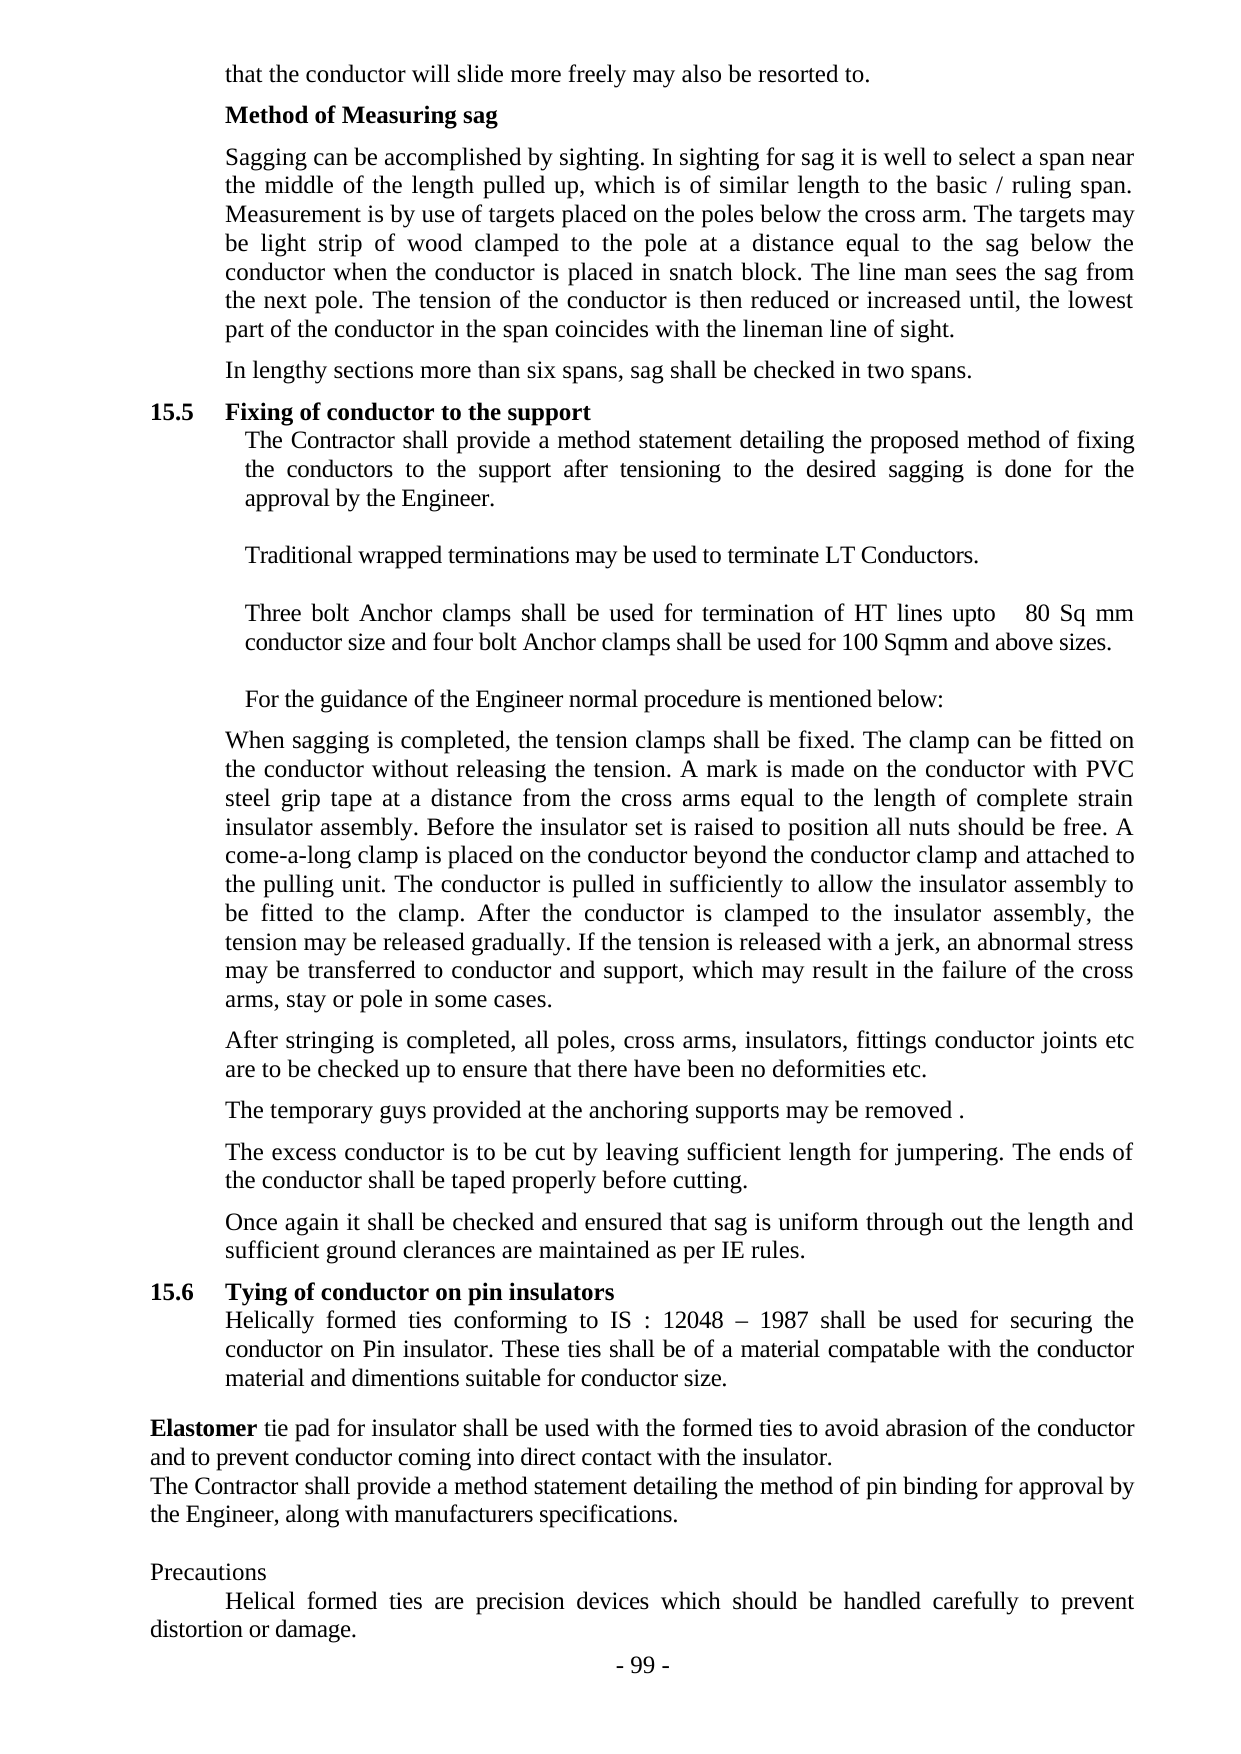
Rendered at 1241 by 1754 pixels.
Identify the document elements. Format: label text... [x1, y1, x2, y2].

text Sagging can be accomplished by sighting. In sighting for sag it is well to select a span near the middle of the length pulled up, which is of similar length to the basic / ruling span. Measurement is by use of targets placed on the poles below the cross arm. The targets may be light strip of wood clamped to the pole at a distance equal to the sag below the conductor when the conductor is placed in snatch block. The line man sees the sag from the next pole. The tension of the conductor is then reduced or increased until, the lowest part of the conductor in the span coincides with the lineman line of sight. [225, 142, 1135, 343]
subtitle Precautions [150, 1557, 1135, 1586]
text Traditional wrapped terminations may be used to terminate LT Conductors. [244, 540, 1135, 569]
text Elastomer tie pad for insulator shall be used with the formed ties to avoid abrasion of the conductor and to prevent conductor coming into direct contact with the insulator. [150, 1413, 1135, 1471]
list Method of Measuring sag [150, 100, 1135, 129]
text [225, 59, 1135, 88]
text Helical formed ties are precision devices which should be handled carefully to prevent distortion or damage. [150, 1586, 1135, 1643]
text After stringing is completed, all poles, cross arms, insulators, fittings conductor joints etc are to be checked up to ensure that there have been no deformities etc. [225, 1025, 1135, 1083]
text The Contractor shall provide a method statement detailing the method of pin binding for approval by the Engineer, along with manufacturers specifications. [150, 1471, 1135, 1528]
text For the guidance of the Engineer normal procedure is mentioned below: [244, 684, 1135, 713]
text Helically formed ties conforming to IS : 12048 – 1987 shall be used for securing the conductor on Pin insulator. These ties shall be of a material compatable with the conductor material and dimentions suitable for conductor size. [225, 1305, 1135, 1392]
list 15.6 Tying of conductor on pin insulators [150, 1277, 1135, 1305]
text Three bolt Anchor clamps shall be used for termination of HT lines upto 80 Sq mm conductor size and four bolt Anchor clamps shall be used for 100 Sqmm and above sizes. [244, 598, 1135, 655]
text In lengthy sections more than six spans, sag shall be checked in two spans. [225, 355, 1135, 384]
text The excess conductor is to be cut by leaving sufficient length for jumpering. The ends of the conductor shall be taped properly before cutting. [225, 1137, 1135, 1194]
text The Contractor shall provide a method statement detailing the proposed method of fixing the conductors to the support after tensioning to the desired sagging is done for the approval by the Engineer. [244, 425, 1135, 512]
list 15.5 Fixing of conductor to the support [150, 397, 1135, 425]
text The temporary guys provided at the anchoring supports may be removed . [225, 1095, 1135, 1124]
text When sagging is completed, the tension clamps shall be fixed. The clamp can be fitted on the conductor without releasing the tension. A mark is made on the conductor with PVC steel grip tape at a distance from the cross arms equal to the length of complete strain insulator assembly. Before the insulator set is raised to position all nuts should be free. A come-a-long clamp is placed on the conductor beyond the conductor clamp and attached to the pulling unit. The conductor is pulled in sufficiently to allow the insulator assembly to be fitted to the clamp. After the conductor is clamped to the insulator assembly, the tension may be released gradually. If the tension is released with a jerk, an abnormal stress may be transferred to conductor and support, which may result in the failure of the cross arms, stay or pole in some cases. [225, 725, 1135, 1013]
text Once again it shall be checked and ensured that sag is uniform through out the length and sufficient ground clerances are maintained as per IE rules. [225, 1207, 1135, 1264]
